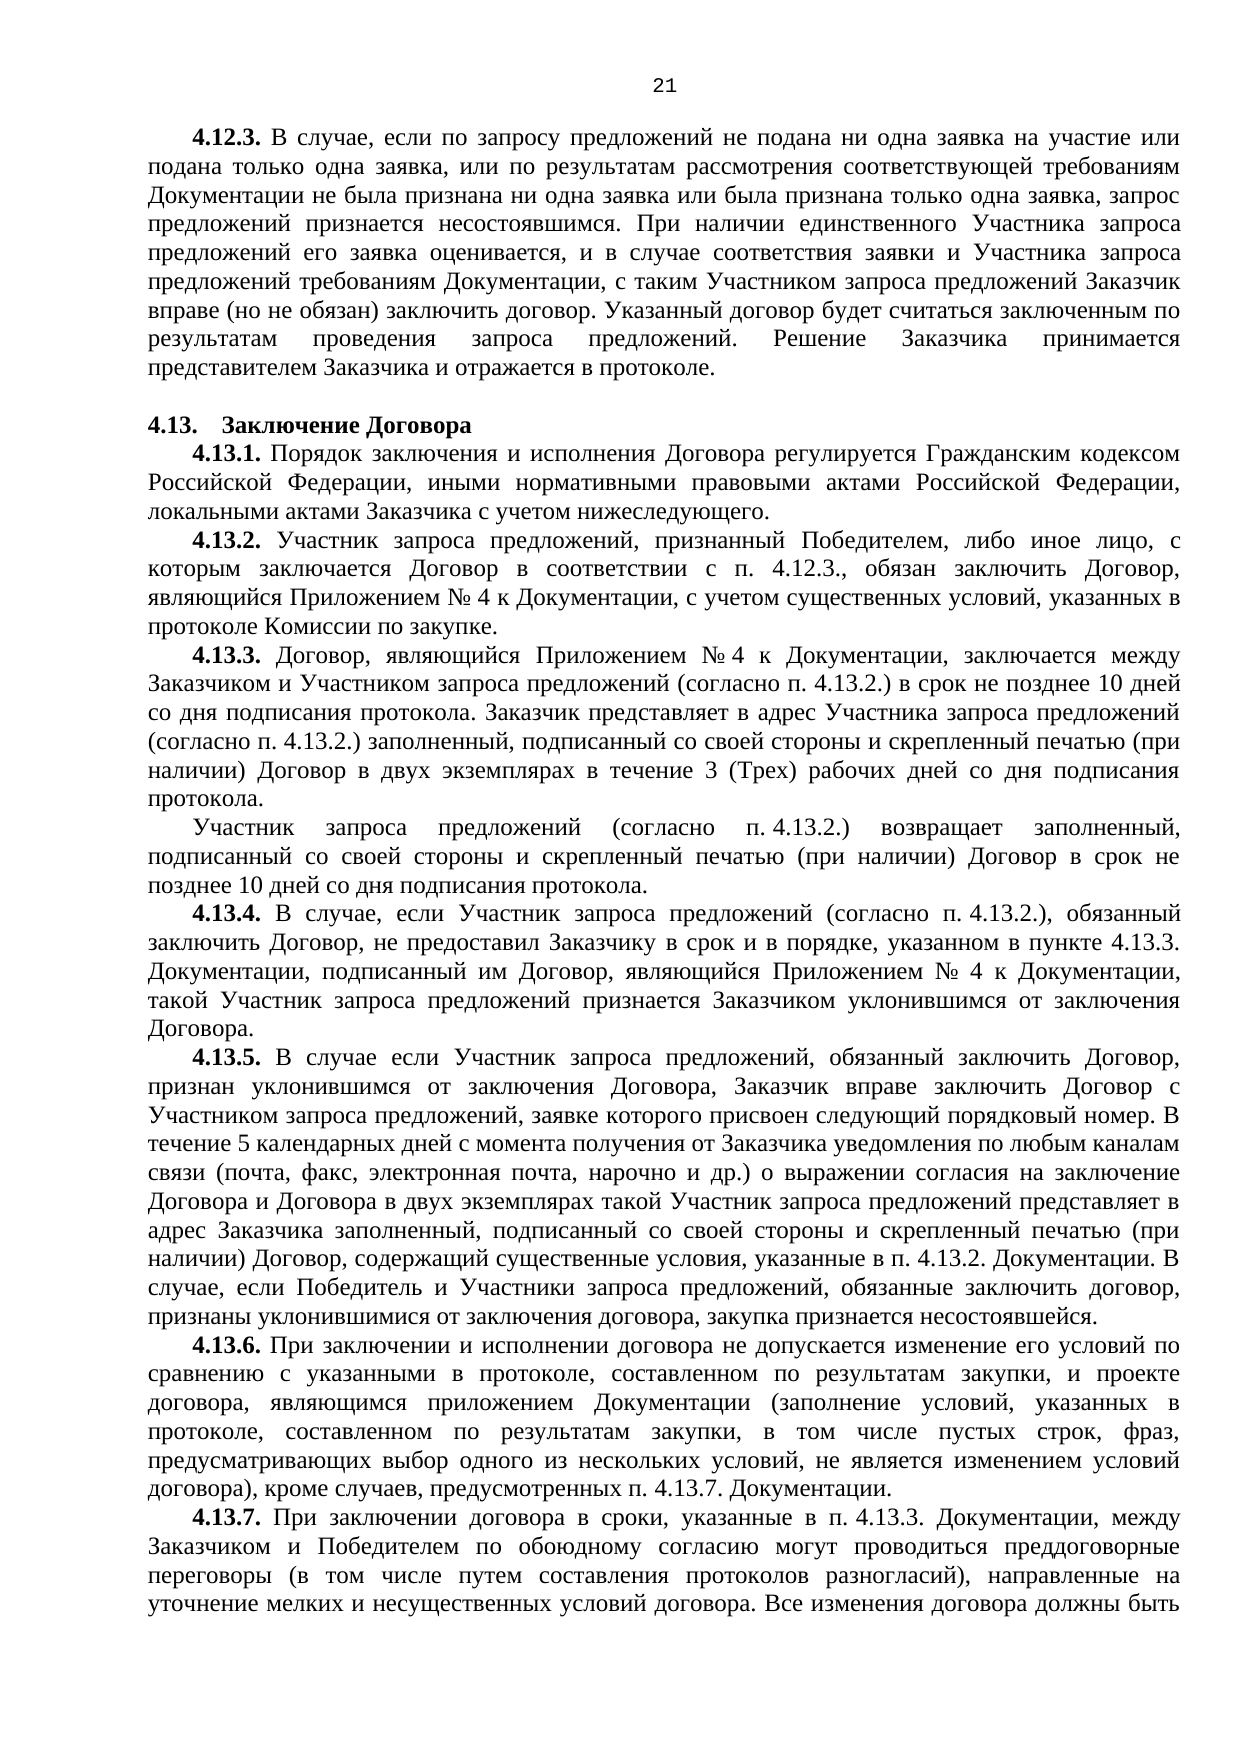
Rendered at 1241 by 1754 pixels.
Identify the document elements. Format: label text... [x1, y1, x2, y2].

text 4.13. Заключение Договора [148, 410, 1181, 438]
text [148, 1502, 1181, 1617]
text 4.13.6. При заключении и исполнении договора не допускается изменение его условий по сравнению с указанными в протоколе, составленном по результатам закупки, и проекте договора, являющимся приложением Документации (заполнение условий, указанных в протоколе, составленном по результатам закупки, в том числе пустых строк, фраз, предусматривающих выбор одного из нескольких условий, не является изменением условий договора), кроме случаев, предусмотренных п. 4.13.7. Документации. [148, 1330, 1181, 1502]
text 4.13.5. В случае если Участник запроса предложений, обязанный заключить Договор, признан уклонившимся от заключения Договора, Заказчик вправе заключить Договор с Участником запроса предложений, заявке которого присвоен следующий порядковый номер. В течение 5 календарных дней с момента получения от Заказчика уведомления по любым каналам связи (почта, факс, электронная почта, нарочно и др.) о выражении согласия на заключение Договора и Договора в двух экземплярах такой Участник запроса предложений представляет в адрес Заказчика заполненный, подписанный со своей стороны и скрепленный печатью (при наличии) Договор, содержащий существенные условия, указанные в п. 4.13.2. Документации. В случае, если Победитель и Участники запроса предложений, обязанные заключить договор, признаны уклонившимися от заключения договора, закупка признается несостоявшейся. [148, 1042, 1181, 1330]
text 4.13.1. Порядок заключения и исполнения Договора регулируется Гражданским кодексом Российской Федерации, иными нормативными правовыми актами Российской Федерации, локальными актами Заказчика с учетом нижеследующего. [148, 438, 1181, 525]
text 4.13.4. В случае, если Участник запроса предложений (согласно п. 4.13.2.), обязанный заключить Договор, не предоставил Заказчику в срок и в порядке, указанном в пункте 4.13.3. Документации, подписанный им Договор, являющийся Приложением № 4 к Документации, такой Участник запроса предложений признается Заказчиком уклонившимся от заключения Договора. [148, 898, 1181, 1042]
text Участник запроса предложений (согласно п. 4.13.2.) возвращает заполненный, подписанный со своей стороны и скрепленный печатью (при наличии) Договор в срок не позднее 10 дней со дня подписания протокола. [148, 812, 1181, 898]
text 4.13.3. Договор, являющийся Приложением № 4 к Документации, заключается между Заказчиком и Участником запроса предложений (согласно п. 4.13.2.) в срок не позднее 10 дней со дня подписания протокола. Заказчик представляет в адрес Участника запроса предложений (согласно п. 4.13.2.) заполненный, подписанный со своей стороны и скрепленный печатью (при наличии) Договор в двух экземплярах в течение 3 (Трех) рабочих дней со дня подписания протокола. [148, 640, 1181, 812]
text 4.13.2. Участник запроса предложений, признанный Победителем, либо иное лицо, с которым заключается Договор в соответствии с п. 4.12.3., обязан заключить Договор, являющийся Приложением № 4 к Документации, с учетом существенных условий, указанных в протоколе Комиссии по закупке. [148, 525, 1181, 640]
text 4.12.3. В случае, если по запросу предложений не подана ни одна заявка на участие или подана только одна заявка, или по результатам рассмотрения соответствующей требованиям Документации не была признана ни одна заявка или была признана только одна заявка, запрос предложений признается несостоявшимся. При наличии единственного Участника запроса предложений его заявка оценивается, и в случае соответствия заявки и Участника запроса предложений требованиям Документации, с таким Участником запроса предложений Заказчик вправе (но не обязан) заключить договор. Указанный договор будет считаться заключенным по результатам проведения запроса предложений. Решение Заказчика принимается представителем Заказчика и отражается в протоколе. [148, 122, 1181, 381]
